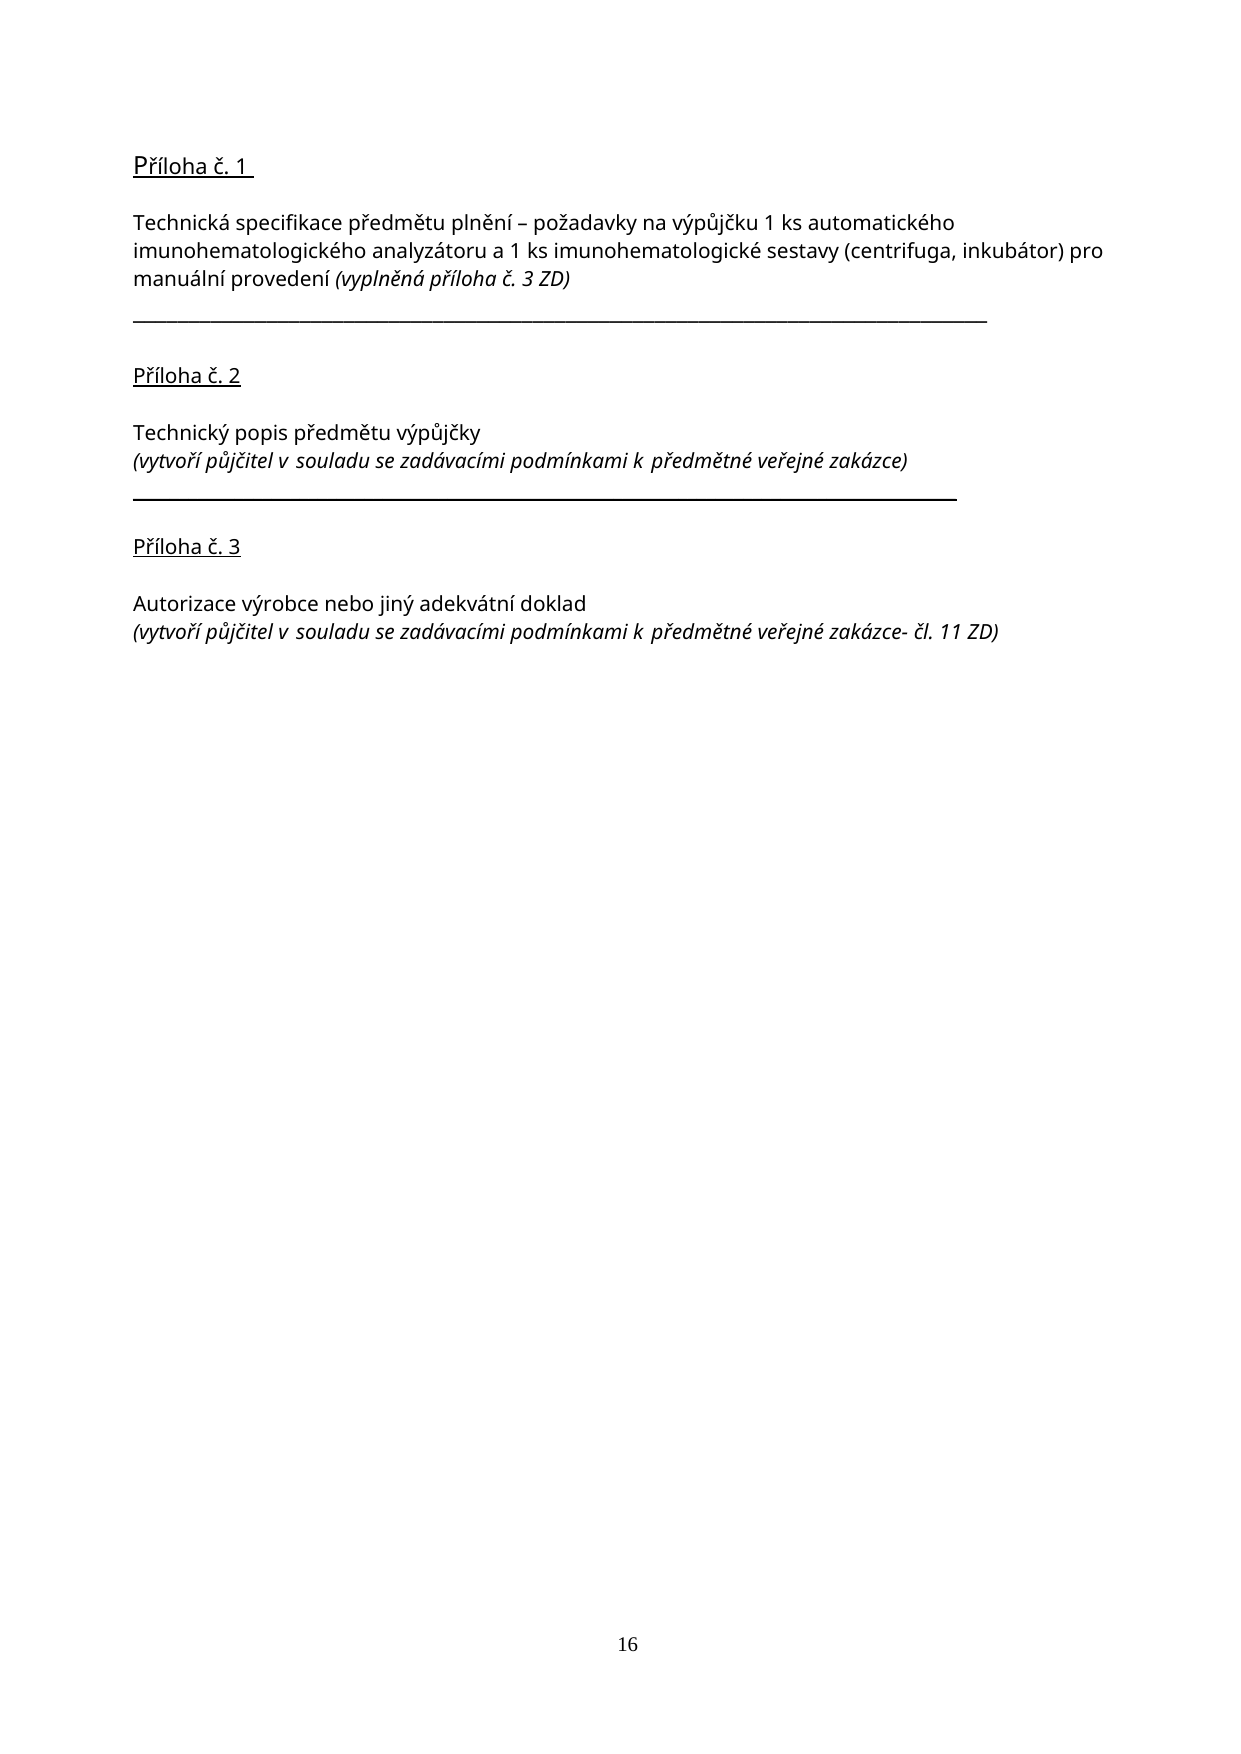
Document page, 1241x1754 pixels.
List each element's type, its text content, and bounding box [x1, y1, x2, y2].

text Technická specifikace předmětu plnění – požadavky na výpůjčku 1 ks automatického imunohematologického analyzátoru a 1 ks imunohematologické sestavy (centrifuga, inkubátor) pro manuální provedení (vyplněná příloha č. 3 ZD) [133, 208, 1122, 293]
text Příloha č. 1 [133, 148, 1122, 182]
text Autorizace výrobce nebo jiný adekvátní doklad [133, 589, 1122, 617]
text _________________________________________________________________________________________ [133, 475, 1122, 503]
text Příloha č. 2 [133, 361, 1122, 389]
text (vytvoří půjčitel v souladu se zadávacími podmínkami k předmětné veřejné zakázce- čl. 11 ZD) [133, 617, 1122, 646]
text Technický popis předmětu výpůjčky [133, 418, 1122, 446]
text _____________________________________________________________________________ [133, 293, 1122, 327]
text Příloha č. 3 [133, 532, 1122, 560]
text (vytvoří půjčitel v souladu se zadávacími podmínkami k předmětné veřejné zakázce) [133, 446, 1122, 475]
